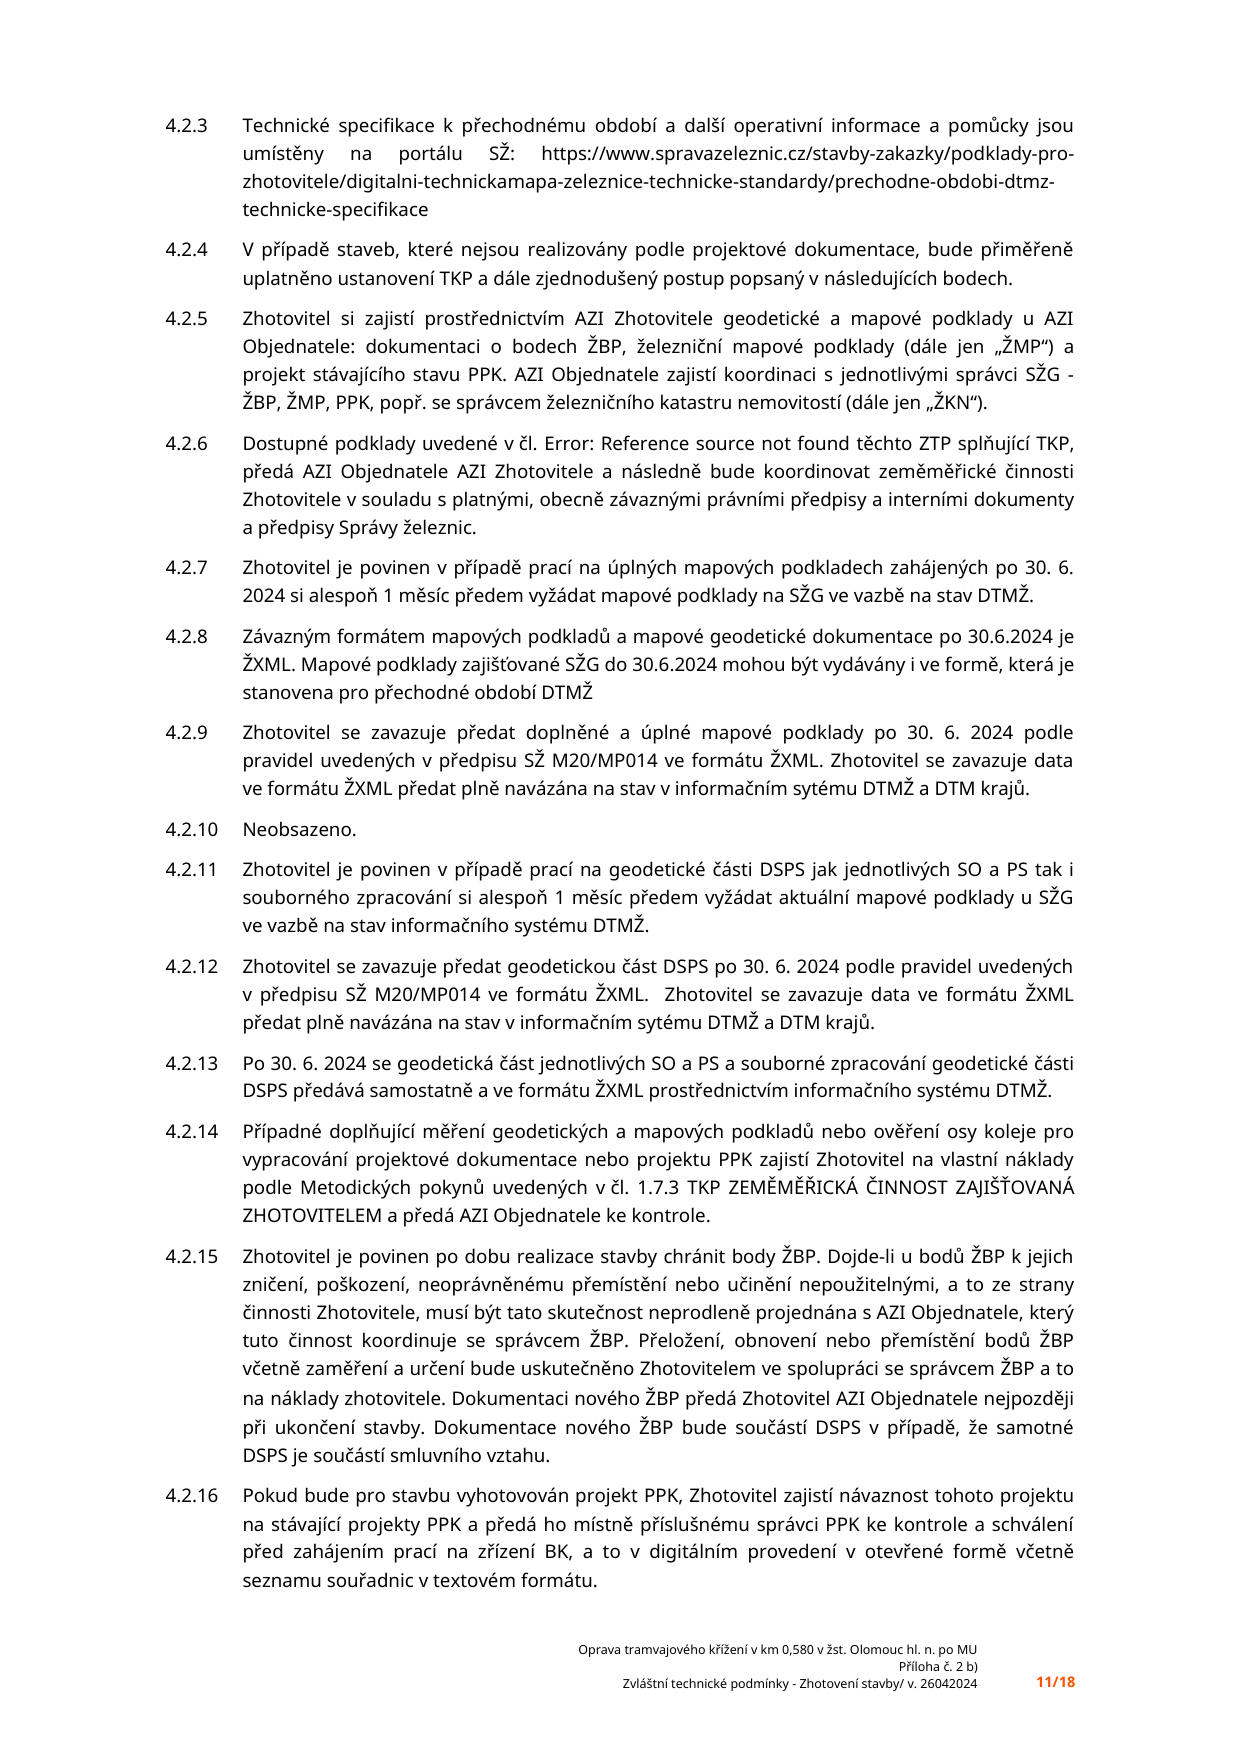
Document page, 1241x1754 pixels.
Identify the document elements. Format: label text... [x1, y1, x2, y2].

list Po 30. 6. 2024 se geodetická část jednotlivých SO a PS a souborné zpracování geodetické části DSPS předává samostatně a ve formátu ŽXML prostřednictvím informačního systému DTMŽ. [165, 1050, 1075, 1103]
text Zhotovitel je povinen v případě prací na geodetické části DSPS jak jednotlivých SO a PS tak i souborného zpracování si alespoň 1 měsíc předem vyžádat aktuální mapové podklady u SŽG ve vazbě na stav informačního systému DTMŽ. [165, 857, 1075, 938]
list V případě staveb, které nejsou realizovány podle projektové dokumentace, bude přiměřeně uplatněno ustanovení TKP a dále zjednodušený postup popsaný v následujících bodech. [165, 237, 1075, 290]
text Zhotovitel se zavazuje předat geodetickou část DSPS po 30. 6. 2024 podle pravidel uvedených v předpisu SŽ M20/MP014 ve formátu ŽXML. Zhotovitel se zavazuje data ve formátu ŽXML předat plně navázána na stav v informačním sytému DTMŽ a DTM krajů. [165, 953, 1075, 1035]
text Zhotovitel je povinen v případě prací na úplných mapových podkladech zahájených po 30. 6. 2024 si alespoň 1 měsíc předem vyžádat mapové podklady na SŽG ve vazbě na stav DTMŽ. [165, 554, 1075, 608]
list Technické specifikace k přechodnému období a další operativní informace a pomůcky jsou umístěny na portálu SŽ: https://www.spravazeleznic.cz/stavby-zakazky/podklady-pro-zhotovitele/digitalni-technickamapa-zeleznice-technicke-standardy/prechodne-obdobi-dtmz-technicke-specifikace [165, 112, 1075, 222]
list Neobsazeno. [165, 816, 1075, 842]
list Zhotovitel je povinen po dobu realizace stavby chránit body ŽBP. Dojde-li u bodů ŽBP k jejich zničení, poškození, neoprávněnému přemístění nebo učinění nepoužitelnými, a to ze strany činnosti Zhotovitele, musí být tato skutečnost neprodleně projednána s AZI Objednatele, který tuto činnost koordinuje se správcem ŽBP. Přeložení, obnovení nebo přemístění bodů ŽBP včetně zaměření a určení bude uskutečněno Zhotovitelem ve spolupráci se správcem ŽBP a to na náklady zhotovitele. Dokumentaci nového ŽBP předá Zhotovitel AZI Objednatele nejpozději při ukončení stavby. Dokumentace nového ŽBP bude součástí DSPS v případě, že samotné DSPS je součástí smluvního vztahu. [165, 1243, 1075, 1468]
list Zhotovitel si zajistí prostřednictvím AZI Zhotovitele geodetické a mapové podklady u AZI Objednatele: dokumentaci o bodech ŽBP, železniční mapové podklady (dále jen „ŽMP“) a projekt stávajícího stavu PPK. AZI Objednatele zajistí koordinaci s jednotlivými správci SŽG - ŽBP, ŽMP, PPK, popř. se správcem železničního katastru nemovitostí (dále jen „ŽKN“). [165, 305, 1075, 415]
text Závazným formátem mapových podkladů a mapové geodetické dokumentace po 30.6.2024 je ŽXML. Mapové podklady zajišťované SŽG do 30.6.2024 mohou být vydávány i ve formě, která je stanovena pro přechodné období DTMŽ [165, 623, 1075, 704]
list Zhotovitel se zavazuje předat doplněné a úplné mapové podklady po 30. 6. 2024 podle pravidel uvedených v předpisu SŽ M20/MP014 ve formátu ŽXML. Zhotovitel se zavazuje data ve formátu ŽXML předat plně navázána na stav v informačním sytému DTMŽ a DTM krajů. [165, 719, 1075, 801]
list Případné doplňující měření geodetických a mapových podkladů nebo ověření osy koleje pro vypracování projektové dokumentace nebo projektu PPK zajistí Zhotovitel na vlastní náklady podle Metodických pokynů uvedených v čl. 1.7.3 TKP ZEMĚMĚŘICKÁ ČINNOST ZAJIŠŤOVANÁ ZHOTOVITELEM a předá AZI Objednatele ke kontrole. [165, 1118, 1075, 1228]
list Pokud bude pro stavbu vyhotovován projekt PPK, Zhotovitel zajistí návaznost tohoto projektu na stávající projekty PPK a předá ho místně příslušnému správci PPK ke kontrole a schválení před zahájením prací na zřízení BK, a to v digitálním provedení v otevřené formě včetně seznamu souřadnic v textovém formátu. [165, 1483, 1075, 1592]
